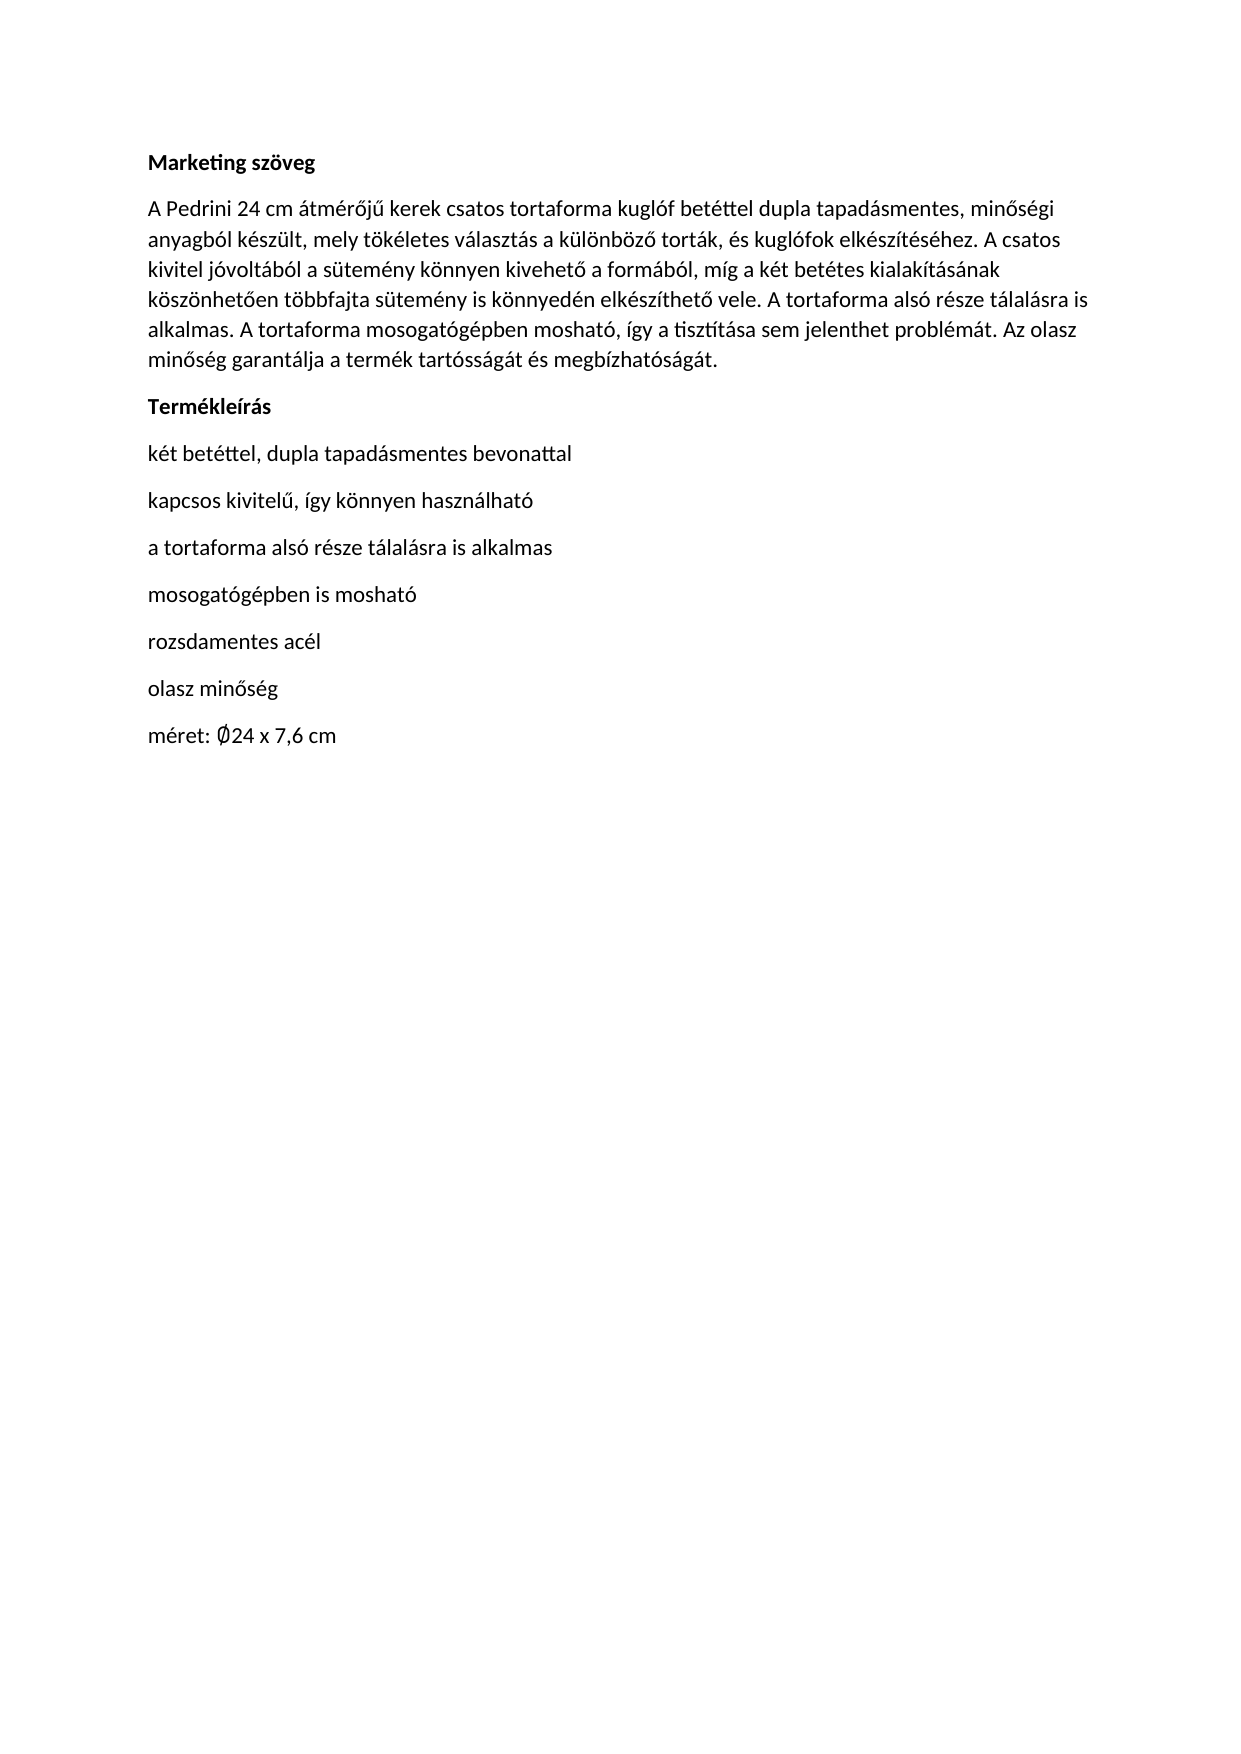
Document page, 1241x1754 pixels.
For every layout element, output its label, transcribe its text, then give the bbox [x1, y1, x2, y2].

text Termékleírás [148, 392, 1093, 420]
text olasz minőség [148, 674, 1093, 702]
text a tortaforma alsó része tálalásra is alkalmas [148, 533, 1093, 561]
text A Pedrini 24 cm átmérőjű kerek csatos tortaforma kuglóf betéttel dupla tapadásmentes, minőségi anyagból készült, mely tökéletes választás a különböző torták, és kuglófok elkészítéséhez. A csatos kivitel jóvoltából a sütemény könnyen kivehető a formából, míg a két betétes kialakításának köszönhetően többfajta sütemény is könnyedén elkészíthető vele. A tortaforma alsó része tálalásra is alkalmas. A tortaforma mosogatógépben mosható, így a tisztítása sem jelenthet problémát. Az olasz minőség garantálja a termék tartósságát és megbízhatóságát. [148, 194, 1093, 373]
text kapcsos kivitelű, így könnyen használható [148, 486, 1093, 514]
text mosogatógépben is mosható [148, 580, 1093, 608]
text rozsdamentes acél [148, 627, 1093, 655]
text Marketing szöveg [148, 148, 1093, 176]
text méret: ∅24 x 7,6 cm [148, 721, 1093, 749]
text két betéttel, dupla tapadásmentes bevonattal [148, 439, 1093, 467]
